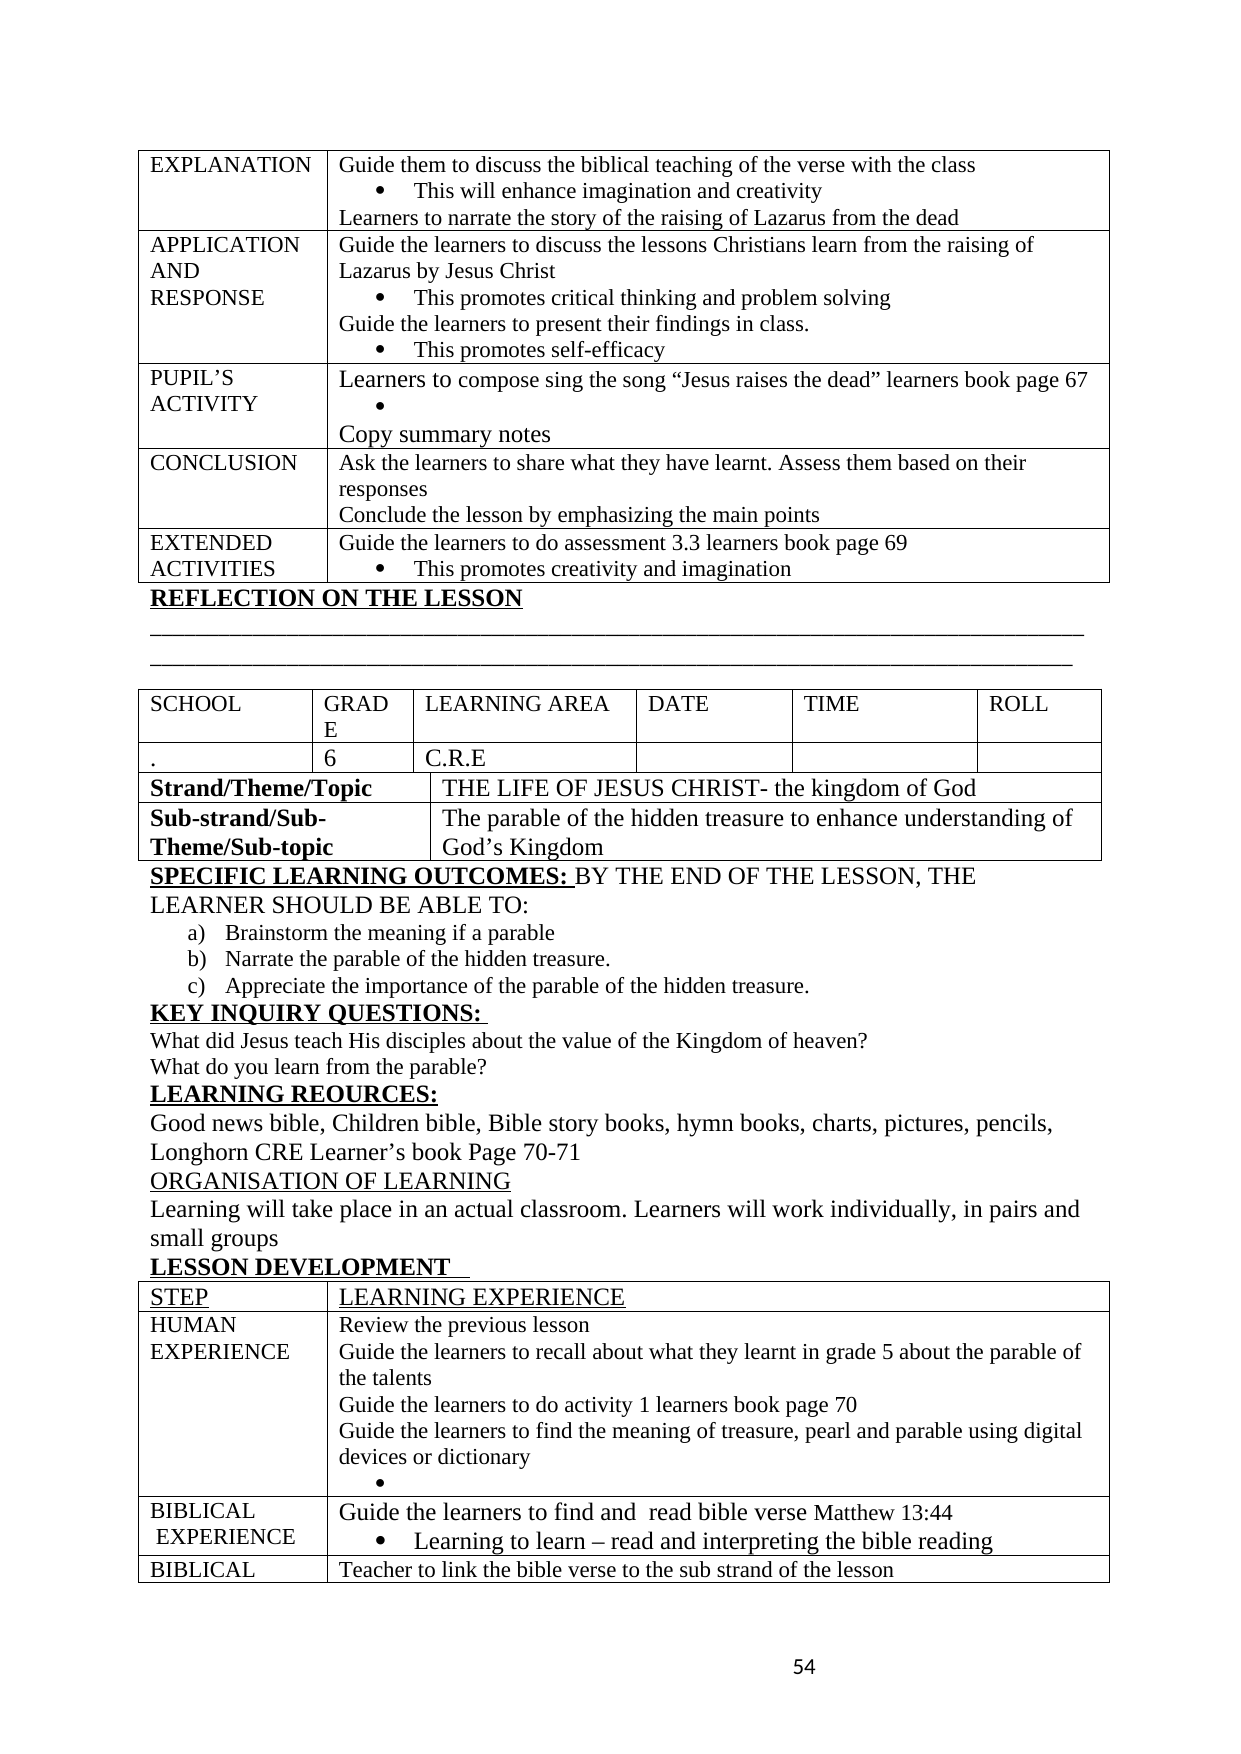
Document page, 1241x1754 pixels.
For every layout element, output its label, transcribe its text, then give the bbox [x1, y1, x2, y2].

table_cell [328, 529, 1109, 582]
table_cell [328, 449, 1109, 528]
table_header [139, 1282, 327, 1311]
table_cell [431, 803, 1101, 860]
text What did Jesus teach His disciples about the value of the Kingdom of heaven? [150, 1027, 1090, 1053]
text SPECIFIC LEARNING OUTCOMES: BY THE END OF THE LESSON, THE LEARNER SHOULD BE ABLE TO: [150, 861, 1090, 919]
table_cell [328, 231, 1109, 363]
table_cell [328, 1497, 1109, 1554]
text ORGANISATION OF LEARNING [150, 1166, 1090, 1194]
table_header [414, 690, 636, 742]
list Narrate the parable of the hidden treasure. [187, 945, 1090, 972]
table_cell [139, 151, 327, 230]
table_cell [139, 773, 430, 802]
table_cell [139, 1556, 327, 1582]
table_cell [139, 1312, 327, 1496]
list Brainstorm the meaning if a parable [187, 919, 1090, 945]
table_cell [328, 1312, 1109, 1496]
text Longhorn CRE Learner’s book Page 70-71 [150, 1137, 1090, 1166]
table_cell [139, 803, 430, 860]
text KEY INQUIRY QUESTIONS: [150, 998, 1090, 1027]
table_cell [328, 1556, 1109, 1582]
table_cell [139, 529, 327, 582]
text Good news bible, Children bible, Bible story books, hymn books, charts, pictures, pencils, [150, 1108, 1090, 1137]
list Appreciate the importance of the parable of the hidden treasure. [187, 972, 1090, 998]
text What do you learn from the parable? [150, 1053, 1090, 1079]
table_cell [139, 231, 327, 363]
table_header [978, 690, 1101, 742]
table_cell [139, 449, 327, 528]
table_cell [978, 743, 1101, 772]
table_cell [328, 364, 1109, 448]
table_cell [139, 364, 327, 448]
text Learning will take place in an actual classroom. Learners will work individually, in pairs and small groups [150, 1194, 1090, 1252]
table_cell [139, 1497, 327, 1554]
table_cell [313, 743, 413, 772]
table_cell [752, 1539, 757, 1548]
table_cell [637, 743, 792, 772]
text LEARNING REOURCES: [150, 1079, 1090, 1108]
text ___________________________________________________________________________________________________________________________________________________________________ [150, 611, 1090, 670]
text REFLECTION ON THE LESSON [150, 583, 1090, 611]
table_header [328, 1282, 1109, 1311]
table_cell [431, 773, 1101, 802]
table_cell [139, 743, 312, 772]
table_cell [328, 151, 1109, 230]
text LESSON DEVELOPMENT [150, 1252, 1090, 1281]
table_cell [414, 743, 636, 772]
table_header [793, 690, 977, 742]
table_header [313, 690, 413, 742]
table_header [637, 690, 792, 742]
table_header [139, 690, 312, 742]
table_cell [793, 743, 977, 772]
